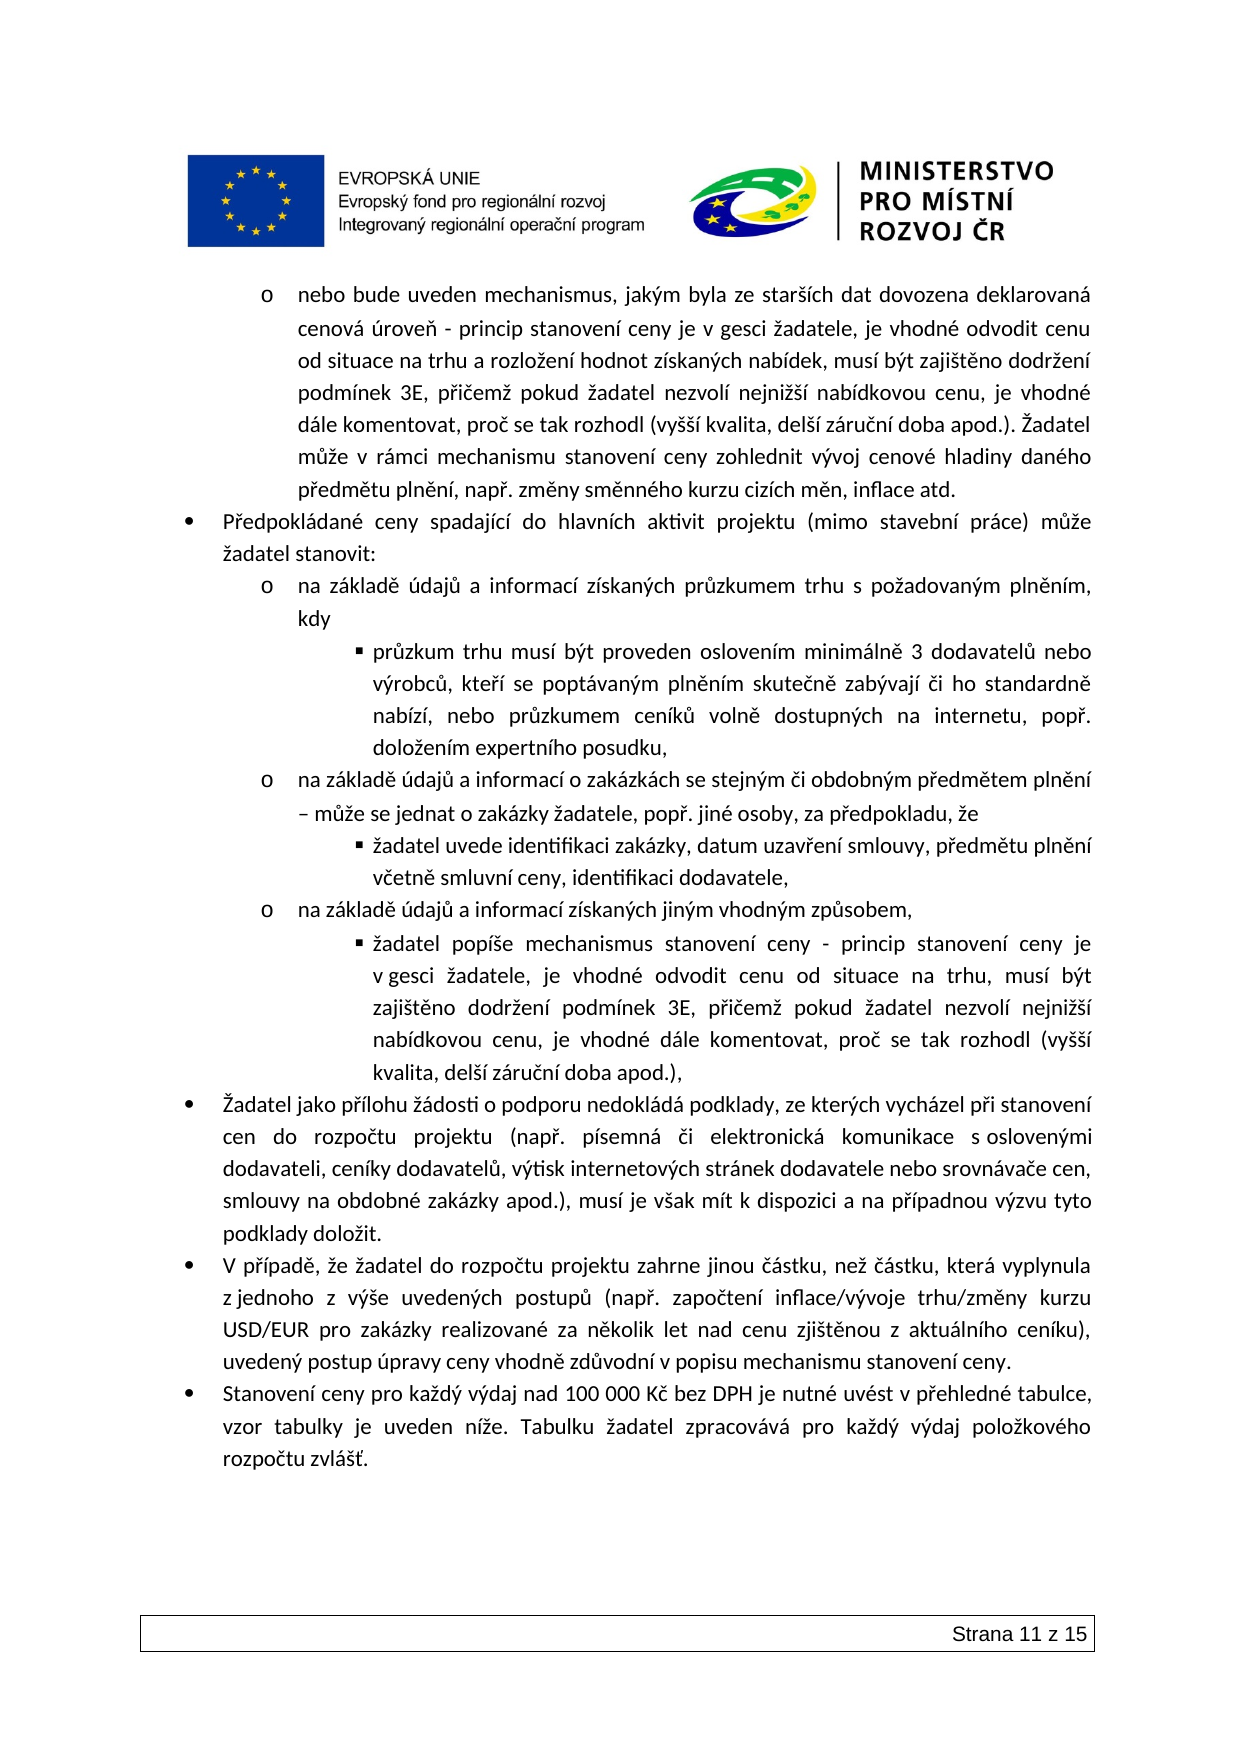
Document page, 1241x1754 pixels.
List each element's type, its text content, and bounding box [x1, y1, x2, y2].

list nebo bude uveden mechanismus, jakým byla ze starších dat dovozena deklarovaná cenová úroveň - princip stanovení ceny je v gesci žadatele, je vhodné odvodit cenu od situace na trhu a rozložení hodnot získaných nabídek, musí být zajištěno dodržení podmínek 3E, přičemž pokud žadatel nezvolí nejnižší nabídkovou cenu, je vhodné dále komentovat, proč se tak rozhodl (vyšší kvalita, delší záruční doba apod.). Žadatel může v rámci mechanismu stanovení ceny zohlednit vývoj cenové hladiny daného předmětu plnění, např. změny směnného kurzu cizích měn, inflace atd. [260, 148, 1093, 503]
list na základě údajů a informací o zakázkách se stejným či obdobným předmětem plnění – může se jednat o zakázky žadatele, popř. jiné osoby, za předpokladu, že [260, 766, 1093, 827]
picture [157, 123, 1083, 277]
list Stanovení ceny pro každý výdaj nad 100 000 Kč bez DPH je nutné uvést v přehledné tabulce, vzor tabulky je uveden níže. Tabulku žadatel zpracovává pro každý výdaj položkového rozpočtu zvlášť. [185, 1379, 1093, 1472]
list průzkum trhu musí být proveden oslovením minimálně 3 dodavatelů nebo výrobců, kteří se poptávaným plněním skutečně zabývají či ho standardně nabízí, nebo průzkumem ceníků volně dostupných na internetu, popř. doložením expertního posudku, [354, 637, 1093, 761]
list žadatel popíše mechanismus stanovení ceny - princip stanovení ceny je v gesci žadatele, je vhodné odvodit cenu od situace na trhu, musí být zajištěno dodržení podmínek 3E, přičemž pokud žadatel nezvolí nejnižší nabídkovou cenu, je vhodné dále komentovat, proč se tak rozhodl (vyšší kvalita, delší záruční doba apod.), [354, 929, 1093, 1086]
list na základě údajů a informací získaných průzkumem trhu s požadovaným plněním, kdy [260, 571, 1093, 633]
list Žadatel jako přílohu žádosti o podporu nedokládá podklady, ze kterých vycházel při stanovení cen do rozpočtu projektu (např. písemná či elektronická komunikace s oslovenými dodavateli, ceníky dodavatelů, výtisk internetových stránek dodavatele nebo srovnávače cen, smlouvy na obdobné zakázky apod.), musí je však mít k dispozici a na případnou výzvu tyto podklady doložit. [185, 1090, 1093, 1247]
list na základě údajů a informací získaných jiným vhodným způsobem, [260, 895, 1093, 924]
list Předpokládané ceny spadající do hlavních aktivit projektu (mimo stavební práce) může žadatel stanovit: [185, 507, 1093, 567]
list žadatel uvede identifikaci zakázky, datum uzavření smlouvy, předmětu plnění včetně smluvní ceny, identifikaci dodavatele, [354, 831, 1093, 891]
list V případě, že žadatel do rozpočtu projektu zahrne jinou částku, než částku, která vyplynula z jednoho z výše uvedených postupů (např. započtení inflace/vývoje trhu/změny kurzu USD/EUR pro zakázky realizované za několik let nad cenu zjištěnou z aktuálního ceníku), uvedený postup úpravy ceny vhodně zdůvodní v popisu mechanismu stanovení ceny. [185, 1251, 1093, 1375]
